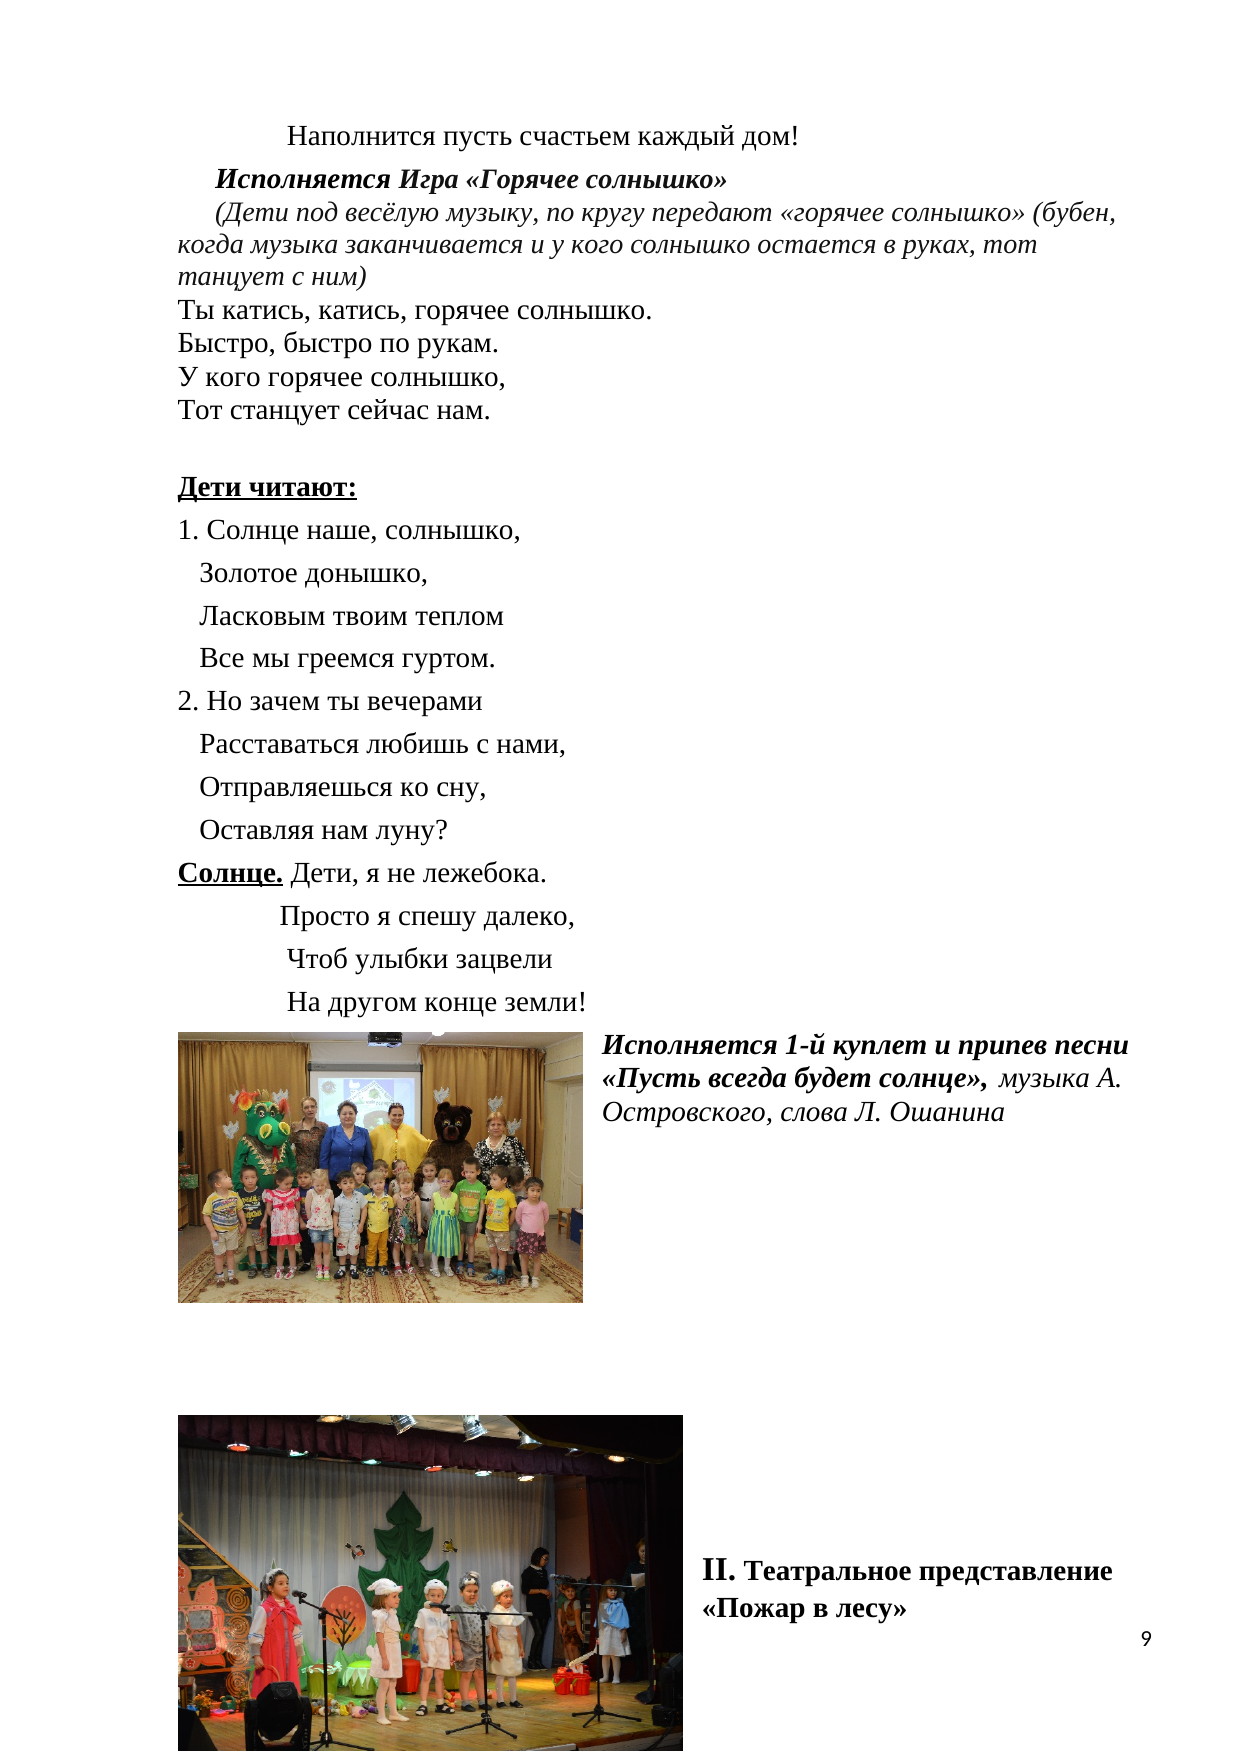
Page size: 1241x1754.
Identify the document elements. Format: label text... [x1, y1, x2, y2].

text (Дети под весёлую музыку, по кругу передают «горячее солнышко» (бубен, когда музыка заканчивается и у кого солнышко остается в руках, тот танцует с ним) [177, 194, 1152, 292]
text Дети читают: [177, 469, 1152, 502]
text Золотое донышко, [177, 555, 1152, 588]
text На другом конце земли! [177, 984, 1152, 1017]
text Наполнится пусть счастьем каждый дом! [177, 118, 1152, 152]
text Исполняется 1-й куплет и припев песни «Пусть всегда будет солнце», музыка А. Островского, слова Л. Ошанина [177, 1027, 1152, 1127]
text Оставляя нам луну? [177, 812, 1152, 846]
text Тот станцует сейчас нам. [177, 392, 1152, 426]
text 2. Но зачем ты вечерами [177, 683, 1152, 717]
text Быстро, быстро по рукам. [177, 325, 1152, 359]
text Ты катись, катись, горячее солнышко. [177, 292, 1152, 325]
text Чтоб улыбки зацвели [177, 941, 1152, 974]
picture [176, 1032, 583, 1302]
text Отправляешься ко сну, [177, 769, 1152, 803]
picture [176, 1415, 683, 1750]
text Расставаться любишь с нами, [177, 726, 1152, 760]
text Исполняется Игра «Горячее солнышко» [177, 161, 1152, 194]
text Просто я спешу далеко, [177, 898, 1152, 932]
text Солнце. Дети, я не лежебока. [177, 855, 1152, 889]
text II. Театральное представление «Пожар в лесу» [683, 1549, 1152, 1624]
text 1. Солнце наше, солнышко, [177, 512, 1152, 545]
text У кого горячее солнышко, [177, 359, 1152, 392]
text Все мы греемся гуртом. [177, 641, 1152, 674]
text Ласковым твоим теплом [177, 598, 1152, 631]
